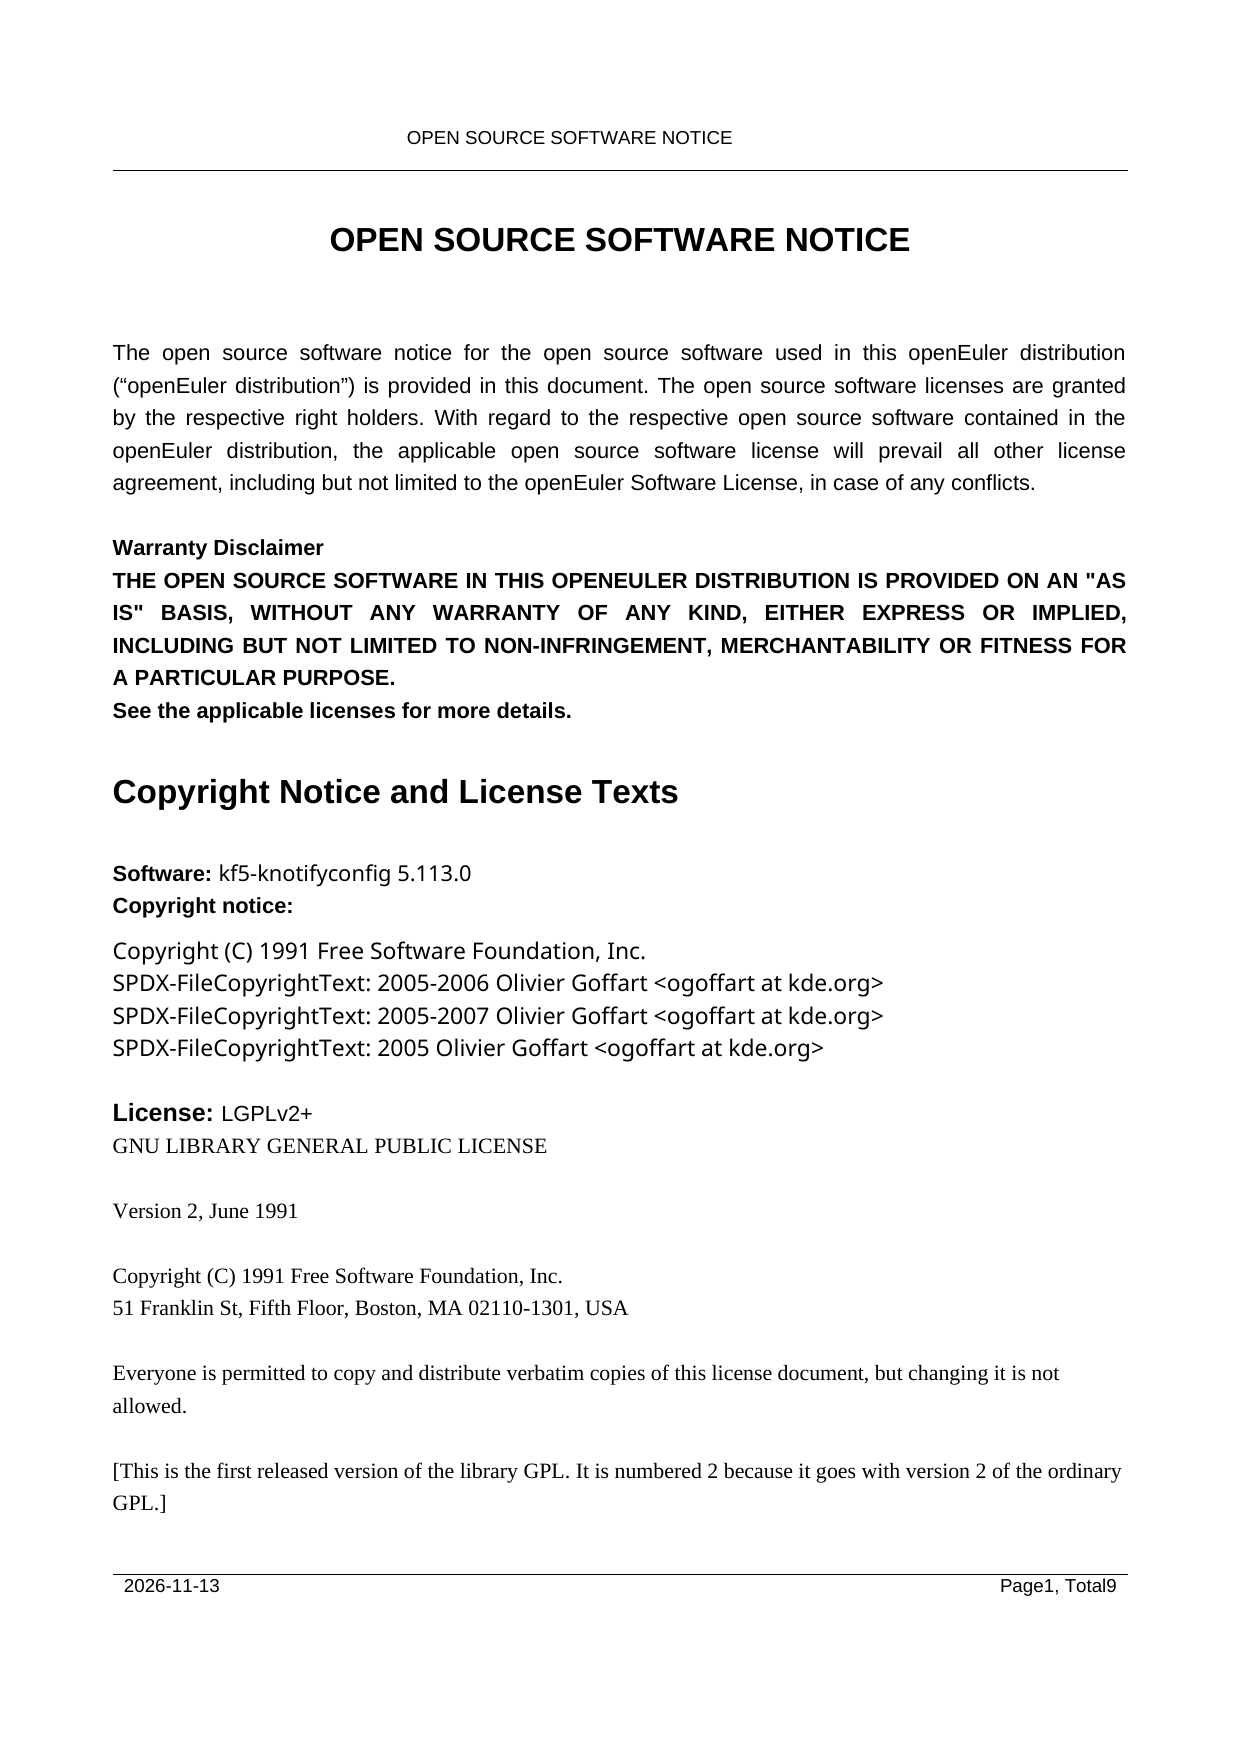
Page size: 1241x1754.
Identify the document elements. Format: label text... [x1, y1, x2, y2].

text Warranty Disclaimer [112, 531, 1128, 564]
text OPEN SOURCE SOFTWARE NOTICE [112, 206, 1128, 271]
text Copyright notice: [112, 889, 1128, 921]
text License: LGPLv2+ [112, 1096, 1128, 1129]
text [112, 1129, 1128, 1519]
text Copyright Notice and License Texts [112, 759, 1128, 824]
title Software: kf5-knotifyconfig 5.113.0 [112, 856, 1128, 889]
text THE OPEN SOURCE SOFTWARE IN THIS OPENEULER DISTRIBUTION IS PROVIDED ON AN "AS IS" BASIS, WITHOUT ANY WARRANTY OF ANY KIND, EITHER EXPRESS OR IMPLIED, INCLUDING BUT NOT LIMITED TO NON-INFRINGEMENT, MERCHANTABILITY OR FITNESS FOR A PARTICULAR PURPOSE. See the applicable licenses for more details. [112, 564, 1128, 726]
text The open source software notice for the open source software used in this openEuler distribution (“openEuler distribution”) is provided in this document. The open source software licenses are granted by the respective right holders. With regard to the respective open source software contained in the openEuler distribution, the applicable open source software license will prevail all other license agreement, including but not limited to the openEuler Software License, in case of any conflicts. [112, 336, 1128, 499]
text Copyright (C) 1991 Free Software Foundation, Inc. SPDX-FileCopyrightText: 2005-2006 Olivier Goffart <ogoffart at kde.org> SPDX-FileCopyrightText: 2005-2007 Olivier Goffart <ogoffart at kde.org> SPDX-FileCopyrightText: 2005 Olivier Goffart <ogoffart at kde.org> [112, 934, 1128, 1096]
